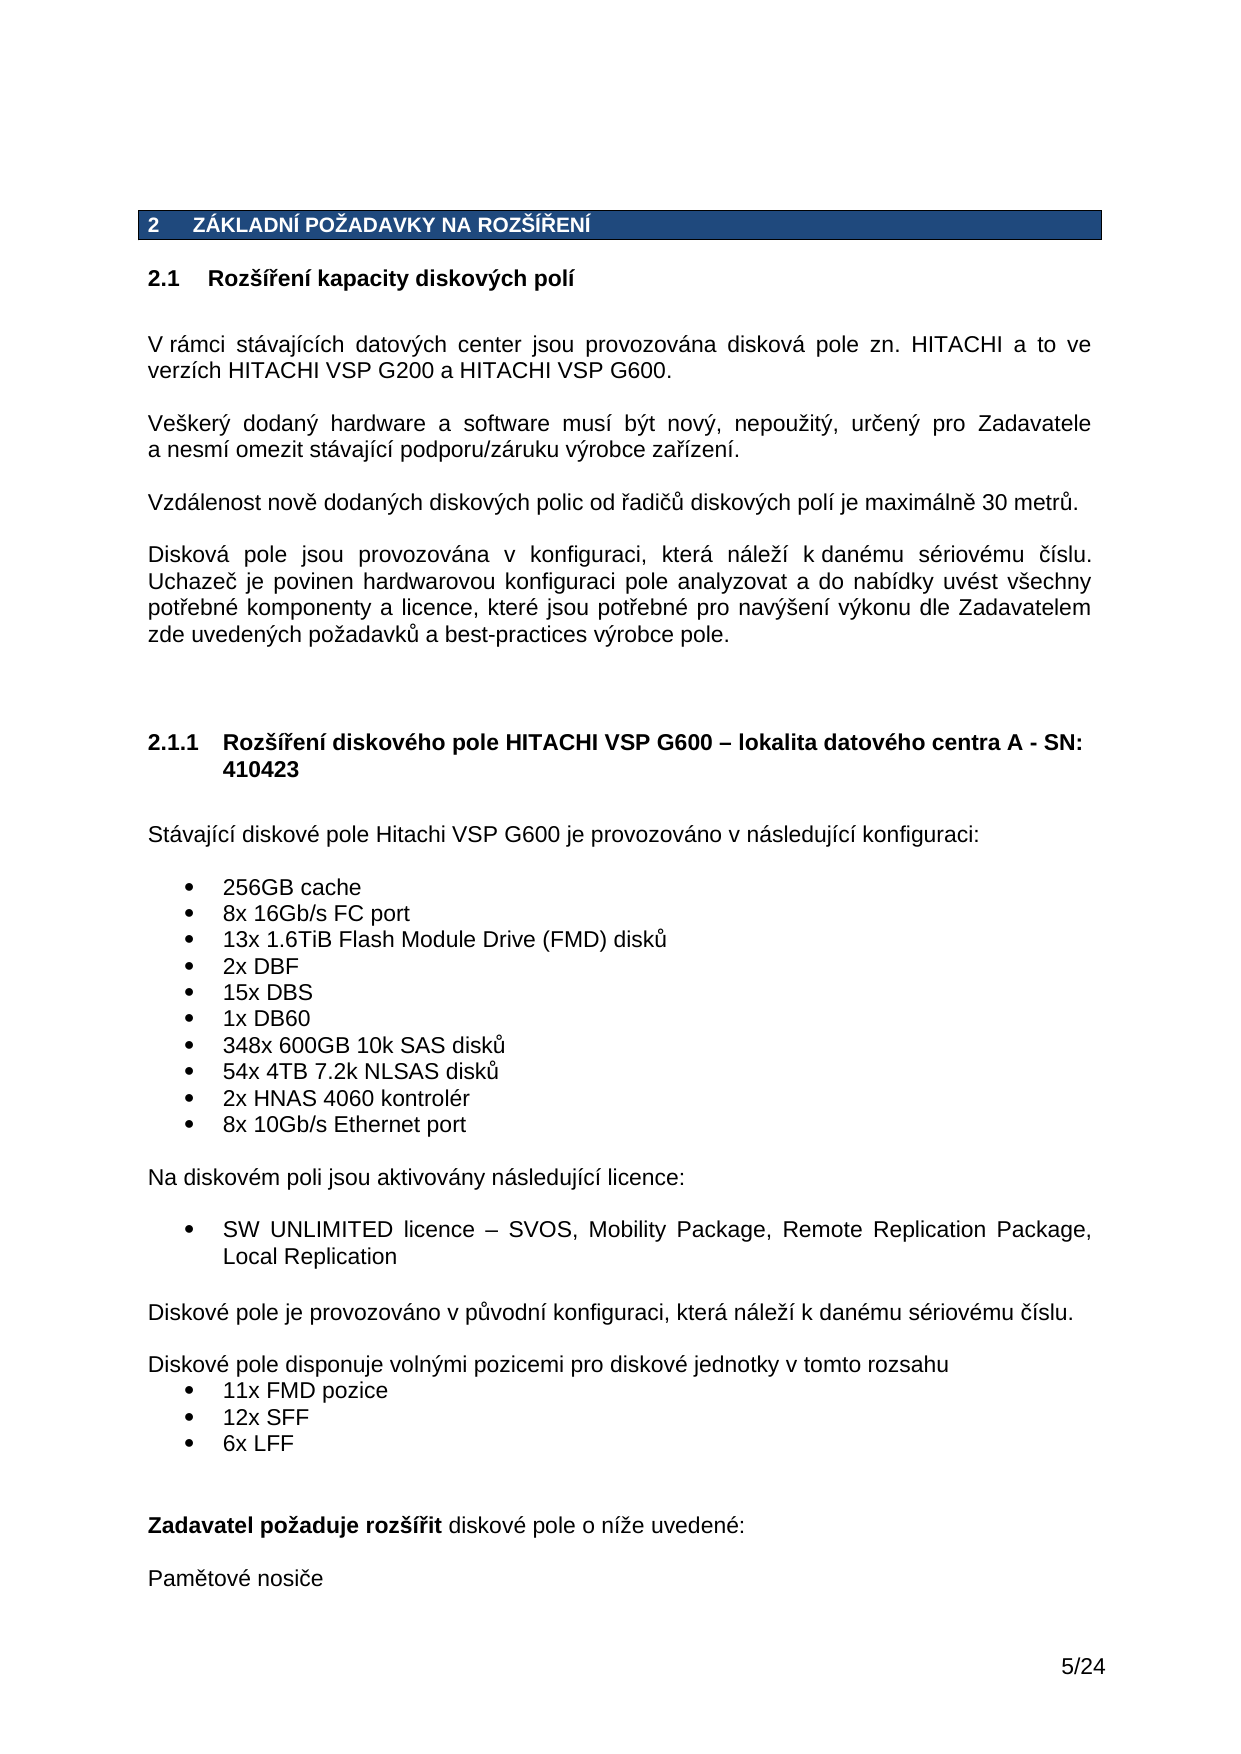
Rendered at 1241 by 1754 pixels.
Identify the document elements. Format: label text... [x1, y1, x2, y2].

list SW UNLIMITED licence – SVOS, Mobility Package, Remote Replication Package, Local Replication [185, 1216, 1092, 1269]
list 2x HNAS 4060 kontrolér [185, 1084, 1092, 1111]
list 256GB cache [185, 874, 1092, 900]
list 8x 10Gb/s Ethernet port [185, 1111, 1092, 1137]
list 1x DB60 [185, 1005, 1092, 1032]
list 13x 1.6TiB Flash Module Drive (FMD) disků [185, 926, 1092, 953]
subtitle Rozšíření kapacity diskových polí [148, 265, 1092, 292]
list 54x 4TB 7.2k NLSAS disků [185, 1058, 1092, 1084]
text Disková pole jsou provozována v konfiguraci, která náleží k danému sériovému číslu. Uchazeč je povinen hardwarovou konfiguraci pole analyzovat a do nabídky uvést všechny potřebné komponenty a licence, které jsou potřebné pro navýšení výkonu dle Zadavatelem zde uvedených požadavků a best-practices výrobce pole. [148, 541, 1092, 647]
text Diskové pole disponuje volnými pozicemi pro diskové jednotky v tomto rozsahu [148, 1351, 1092, 1377]
text Veškerý dodaný hardware a software musí být nový, nepoužitý, určený pro Zadavatele a nesmí omezit stávající podporu/záruku výrobce zařízení. [148, 410, 1092, 462]
text Pamětové nosiče [148, 1565, 1092, 1591]
list 6x LFF [185, 1430, 1092, 1457]
list 8x 16Gb/s FC port [185, 900, 1092, 926]
list 348x 600GB 10k SAS disků [185, 1032, 1092, 1058]
text Na diskovém poli jsou aktivovány následující licence: [148, 1163, 1092, 1190]
text Vzdálenost nově dodaných diskových polic od řadičů diskových polí je maximálně 30 metrů. [148, 489, 1092, 515]
list 12x SFF [185, 1404, 1092, 1430]
text Diskové pole je provozováno v původní konfiguraci, která náleží k danému sériovému číslu. [148, 1298, 1092, 1325]
text Stávající diskové pole Hitachi VSP G600 je provozováno v následující konfiguraci: [148, 821, 1092, 847]
list 2x DBF [185, 953, 1092, 979]
subtitle Rozšíření diskového pole HITACHI VSP G600 – lokalita datového centra A - SN: 410423 [148, 729, 1092, 782]
text V rámci stávajících datových center jsou provozována disková pole zn. HITACHI a to ve verzích HITACHI VSP G200 a HITACHI VSP G600. [148, 331, 1092, 383]
list 11x FMD pozice [185, 1377, 1092, 1404]
text Zadavatel požaduje rozšířit diskové pole o níže uvedené: [148, 1512, 1092, 1539]
subtitle Základní požadavky na rozšíření [139, 211, 1101, 239]
list 15x DBS [185, 979, 1092, 1005]
